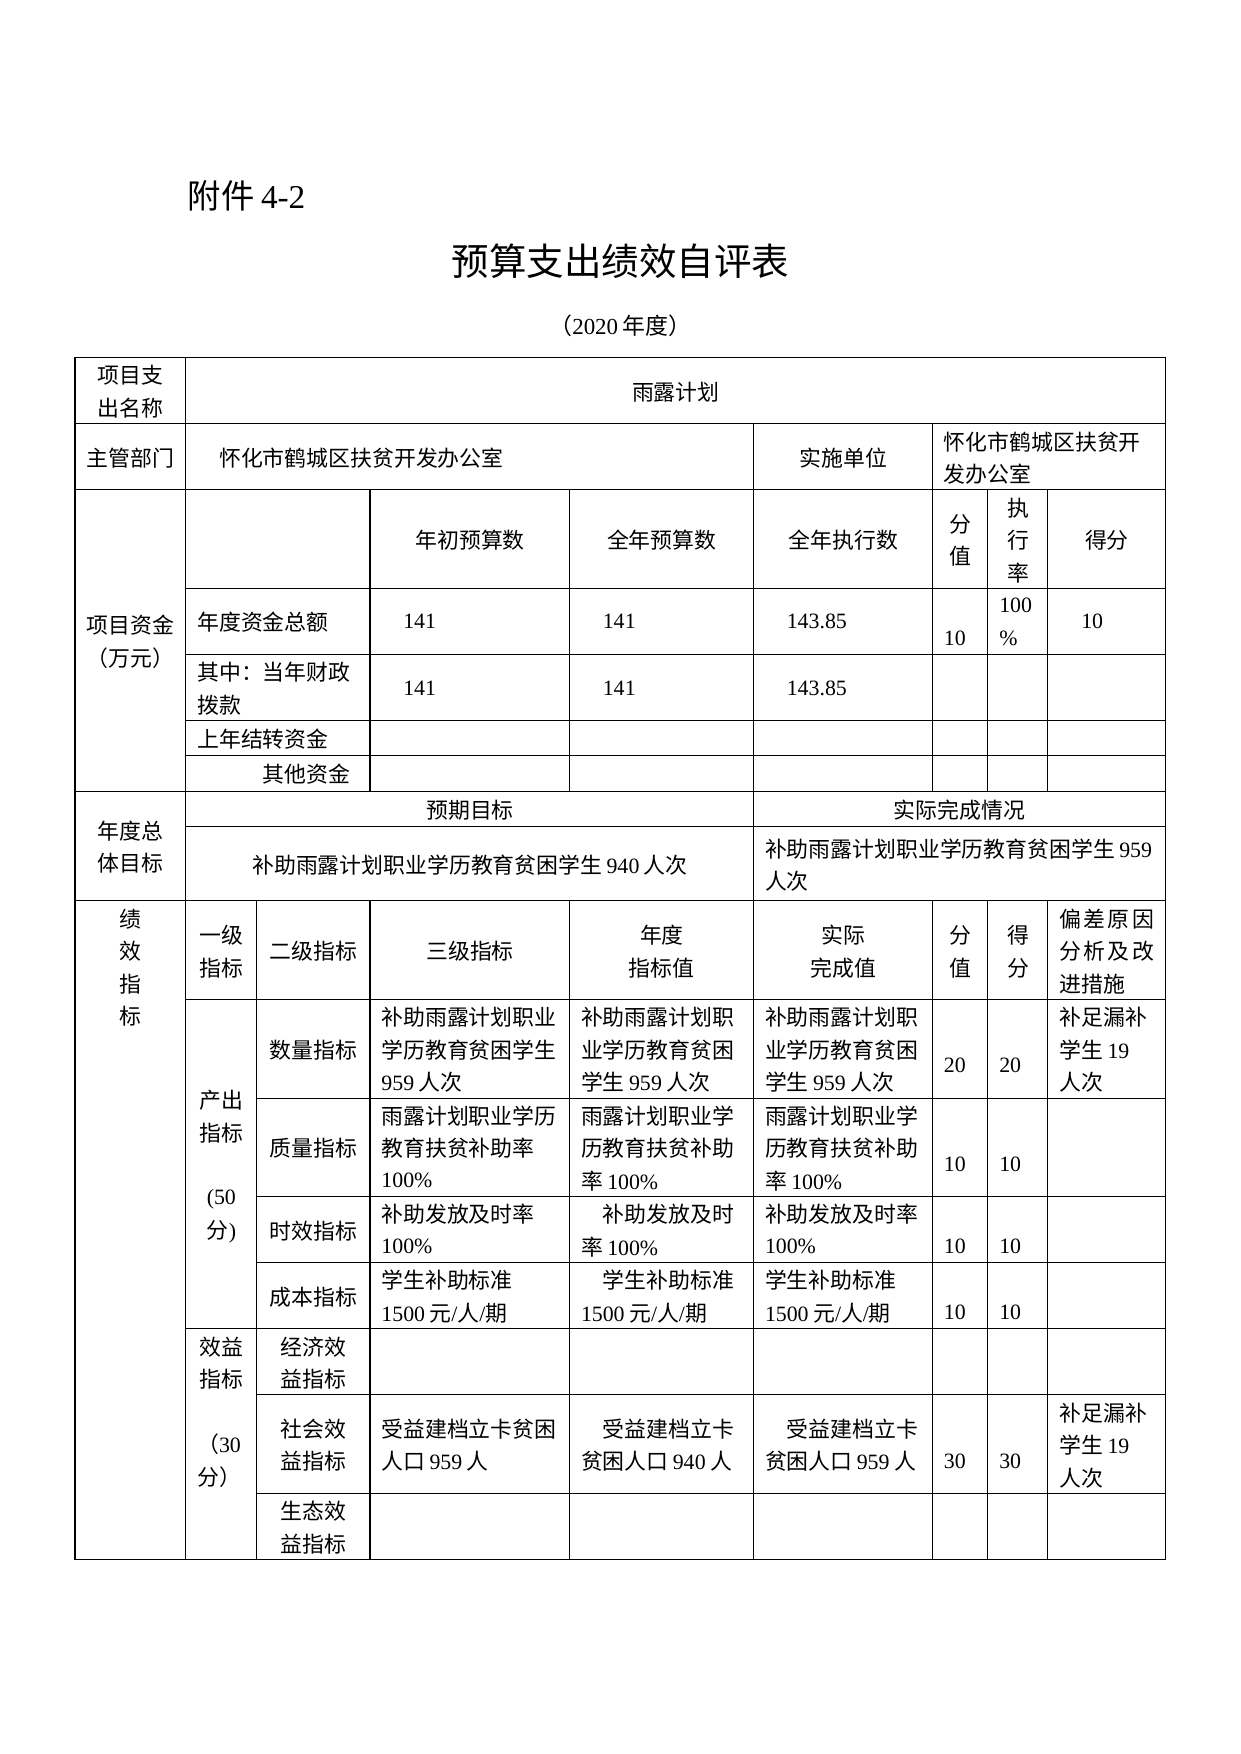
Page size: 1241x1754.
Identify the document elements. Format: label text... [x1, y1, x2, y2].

table_cell 得分 [1048, 490, 1165, 588]
table_cell [1048, 1263, 1165, 1328]
table_cell 10 [933, 1099, 987, 1196]
table_cell [1048, 721, 1165, 755]
table_cell 主管部门 [76, 424, 185, 489]
table_cell [371, 721, 569, 755]
table_cell 10 [933, 589, 987, 654]
table_cell 二级指标 [257, 901, 369, 999]
table_cell 补足漏补学生19人次 [1048, 1395, 1165, 1493]
table_header 预算支出绩效自评表 [75, 227, 1165, 292]
table_cell 141 [570, 655, 753, 720]
table_cell [754, 756, 932, 791]
table_cell 补助雨露计划职业学历教育贫困学生959人次 [754, 1000, 932, 1097]
table_cell 补助雨露计划职业学历教育贫困学生959人次 [570, 1000, 753, 1097]
table_cell [1048, 1329, 1165, 1394]
table_cell 分值 [933, 490, 987, 588]
table_cell 上年结转资金 [186, 721, 369, 755]
table_cell [371, 756, 569, 791]
table_cell [988, 756, 1047, 791]
table_cell 143.85 [754, 589, 932, 654]
table_cell 141 [371, 655, 569, 720]
table_cell 141 [371, 589, 569, 654]
table_cell 10 [988, 1099, 1047, 1196]
table_cell 受益建档立卡贫困人口940人 [570, 1395, 753, 1493]
table_cell 怀化市鹤城区扶贫开发办公室 [186, 424, 753, 489]
table_cell 绩 效 指 标 [76, 901, 185, 1559]
table_cell [933, 1494, 987, 1559]
table_cell 产出 指标 (50分) [186, 1000, 256, 1328]
table_cell 补助雨露计划职业学历教育贫困学生959人次 [371, 1000, 569, 1097]
table_cell 其中：当年财政拨款 [186, 655, 369, 720]
table_cell [1048, 756, 1165, 791]
table_cell 补助发放及时率100% [570, 1197, 753, 1262]
table_cell 项目资金 （万元） [76, 490, 185, 791]
table_cell 执行率 [988, 490, 1047, 588]
table_cell 成本指标 [257, 1263, 369, 1328]
table_cell 141 [570, 589, 753, 654]
table_cell 得分 [988, 901, 1047, 999]
table_cell 10 [988, 1197, 1047, 1262]
table_cell [754, 721, 932, 755]
table_cell 学生补助标准1500元/人/期 [754, 1263, 932, 1328]
table_cell [371, 1494, 569, 1559]
table_cell 全年执行数 [754, 490, 932, 588]
table_cell 补足漏补学生19人次 [1048, 1000, 1165, 1097]
table_cell [933, 655, 987, 720]
table_cell [933, 1329, 987, 1394]
table_cell 生态效 益指标 [257, 1494, 369, 1559]
table_cell [1048, 1494, 1165, 1559]
table_cell 实际完成情况 [754, 792, 1165, 826]
table_cell 雨露计划职业学历教育扶贫补助率100% [754, 1099, 932, 1196]
table_cell 偏差原因分析及改进措施 [1048, 901, 1165, 999]
table_cell [988, 1329, 1047, 1394]
table_cell 10 [1048, 589, 1165, 654]
table_cell 学生补助标准1500元/人/期 [371, 1263, 569, 1328]
table_cell [1048, 655, 1165, 720]
table_cell 补助发放及时率100% [754, 1197, 932, 1262]
table_cell 社会效 益指标 [257, 1395, 369, 1493]
table_cell [988, 655, 1047, 720]
table_cell 10 [933, 1263, 987, 1328]
table_cell 实施单位 [754, 424, 932, 489]
table_cell 怀化市鹤城区扶贫开发办公室 [933, 424, 1165, 489]
table_cell 全年预算数 [570, 490, 753, 588]
table_cell 年度资金总额 [186, 589, 369, 654]
table_cell 雨露计划 [186, 358, 1165, 423]
table_cell [371, 1329, 569, 1394]
table_cell [1048, 1099, 1165, 1196]
table_cell [754, 1329, 932, 1394]
table_cell [988, 1494, 1047, 1559]
table_cell 30 [933, 1395, 987, 1493]
table_cell 30 [988, 1395, 1047, 1493]
table_cell 质量指标 [257, 1099, 369, 1196]
table_cell [570, 721, 753, 755]
table_cell 其他资金 [186, 756, 369, 791]
table_cell 143.85 [754, 655, 932, 720]
table_cell 补助雨露计划职业学历教育贫困学生959人次 [754, 827, 1165, 900]
table_cell 10 [933, 1197, 987, 1262]
table_cell 雨露计划职业学历教育扶贫补助率100% [570, 1099, 753, 1196]
table_cell 补助雨露计划职业学历教育贫困学生940人次 [186, 827, 753, 900]
table_cell 预期目标 [186, 792, 753, 826]
table_cell 学生补助标准1500元/人/期 [570, 1263, 753, 1328]
table_cell 经济效 益指标 [257, 1329, 369, 1394]
table_cell 补助发放及时率100% [371, 1197, 569, 1262]
table_cell [570, 1329, 753, 1394]
table_cell 效益 指标 （30分） [186, 1329, 256, 1559]
table_cell 10 [988, 1263, 1047, 1328]
table_cell 受益建档立卡贫困人口959人 [754, 1395, 932, 1493]
table_cell 实际 完成值 [754, 901, 932, 999]
table_cell 20 [988, 1000, 1047, 1097]
table_cell 100% [988, 589, 1047, 654]
table_cell 20 [933, 1000, 987, 1097]
table_cell 年初预算数 [371, 490, 569, 588]
table_cell 一级指标 [186, 901, 256, 999]
table_cell 年度总 体目标 [76, 792, 185, 900]
table_cell 雨露计划职业学历教育扶贫补助率100% [371, 1099, 569, 1196]
table_cell [988, 721, 1047, 755]
text 附件4-2 [187, 162, 1053, 227]
table_cell 时效指标 [257, 1197, 369, 1262]
table_cell [1048, 1197, 1165, 1262]
table_cell 项目支 出名称 [76, 358, 185, 423]
table_cell 三级指标 [371, 901, 569, 999]
table_cell 受益建档立卡贫困人口959人 [371, 1395, 569, 1493]
table_cell [754, 1494, 932, 1559]
table_cell [186, 490, 369, 588]
table_cell 分值 [933, 901, 987, 999]
table_cell 数量指标 [257, 1000, 369, 1097]
table_cell [933, 721, 987, 755]
table_cell （2020年度） [75, 292, 1165, 357]
table_cell [933, 756, 987, 791]
table_cell 年度 指标值 [570, 901, 753, 999]
table_cell [570, 756, 753, 791]
table_cell [570, 1494, 753, 1559]
